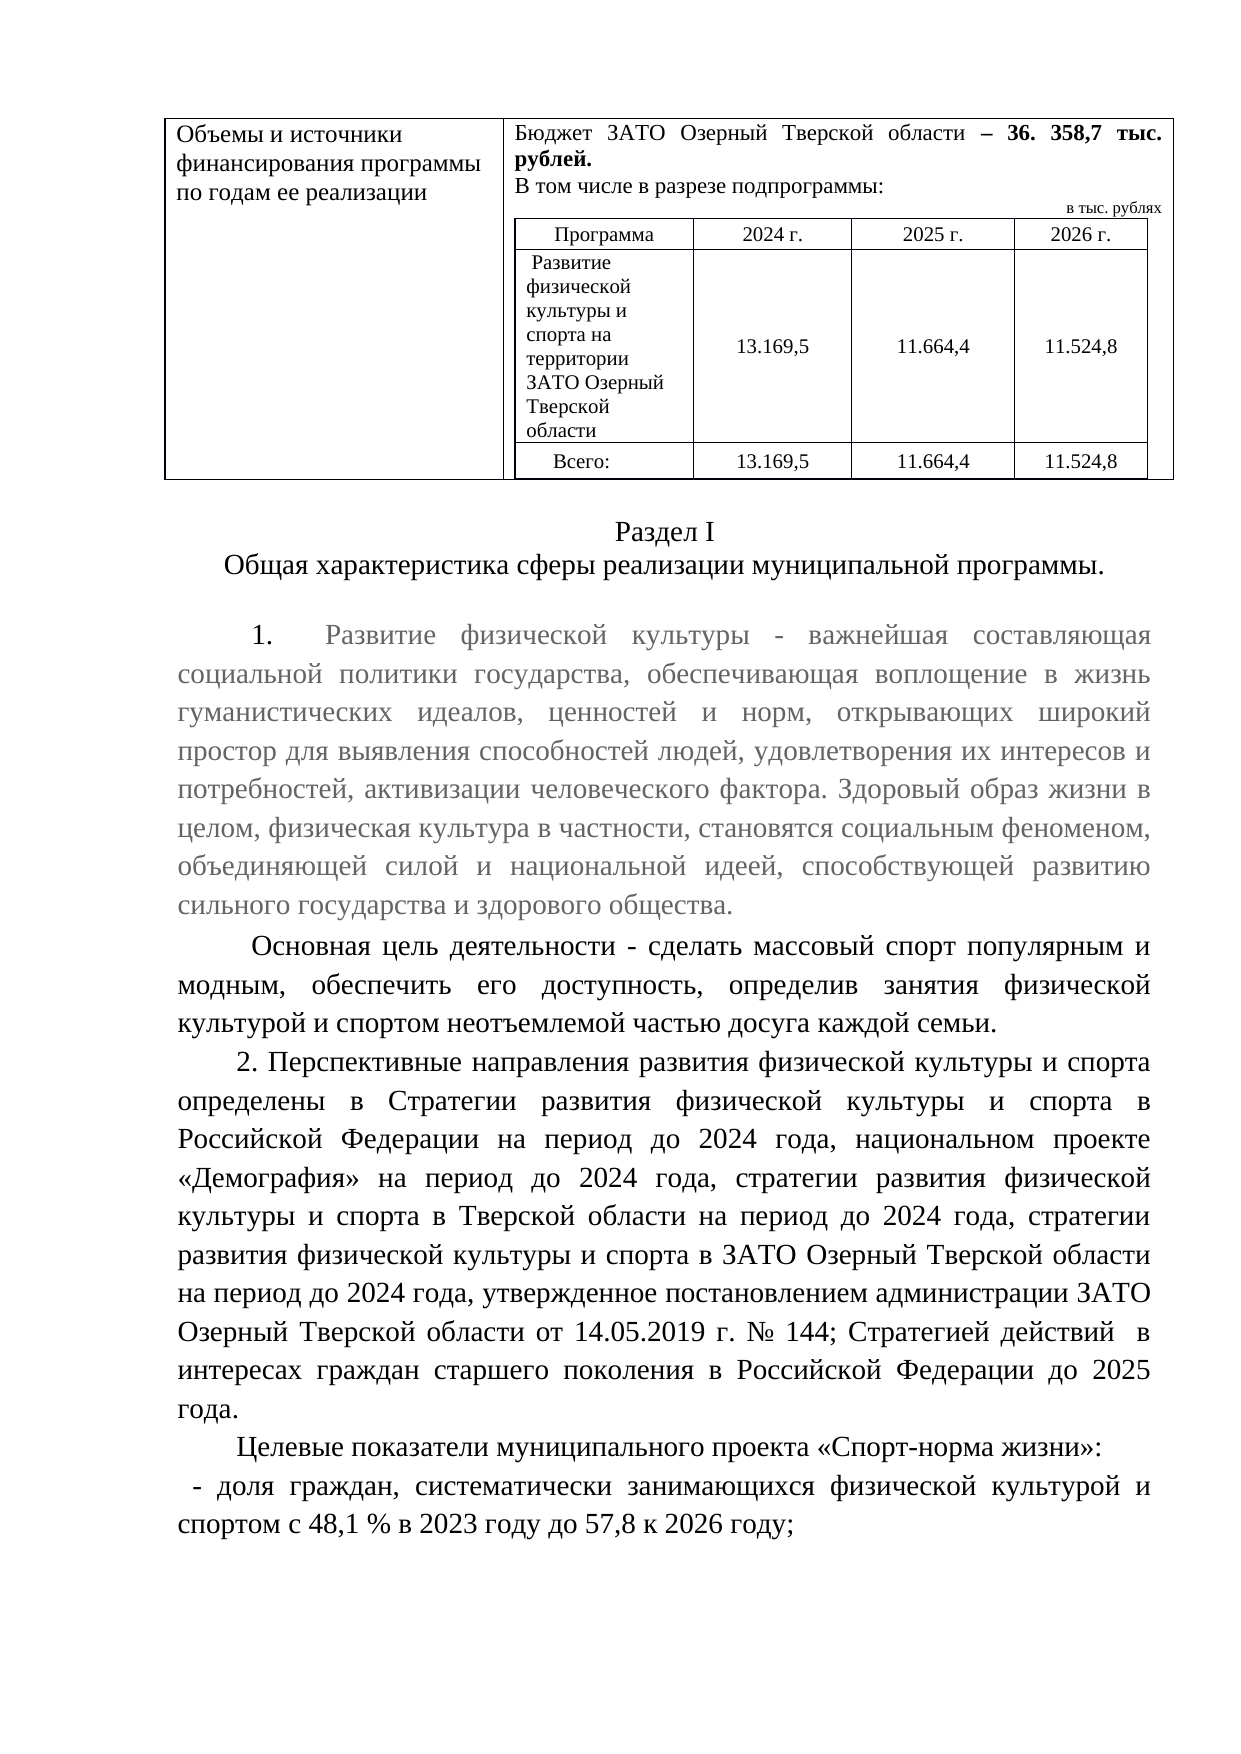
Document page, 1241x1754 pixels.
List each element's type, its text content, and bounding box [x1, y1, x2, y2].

text Общая характеристика сферы реализации муниципальной программы. [177, 547, 1152, 581]
text 2. Перспективные направления развития физической культуры и спорта определены в Стратегии развития физической культуры и спорта в Российской Федерации на период до 2024 года, национальном проекте «Демография» на период до 2024 года, стратегии развития физической культуры и спорта в Тверской области на период до 2024 года, стратегии развития физической культуры и спорта в ЗАТО Озерный Тверской области на период до 2024 года, утвержденное постановлением администрации ЗАТО Озерный Тверской области от 14.05.2019 г. № 144; Стратегией действий в интересах граждан старшего поколения в Российской Федерации до 2025 года. [177, 1044, 1152, 1424]
text - доля граждан, систематически занимающихся физической культурой и спортом с 48,1 % в 2023 году до 57,8 к 2026 году; [177, 1468, 1152, 1540]
text 1. Развитие физической культуры - важнейшая составляющая социальной политики государства, обеспечивающая воплощение в жизнь гуманистических идеалов, ценностей и норм, открывающих широкий простор для выявления способностей людей, удовлетворения их интересов и потребностей, активизации человеческого фактора. Здоровый образ жизни в целом, физическая культура в частности, становятся социальным феноменом, объединяющей силой и национальной идеей, способствующей развитию сильного государства и здорового общества. [177, 617, 1152, 921]
table_cell Бюджет ЗАТО Озерный Тверской области – 36. 358,7 тыс. рублей. В том числе в разрезе подпрограммы: в тыс. рублях [504, 119, 1173, 479]
text Основная цель деятельности - сделать массовый спорт популярным и модным, обеспечить его доступность, определив занятия физической культурой и спортом неотъемлемой частью досуга каждой семьи. [177, 928, 1152, 1039]
text Раздел I [177, 514, 1152, 547]
text Целевые показатели муниципального проекта «Спорт-норма жизни»: [177, 1429, 1152, 1463]
table_cell Объемы и источники финансирования программы по годам ее реализации [166, 119, 503, 479]
